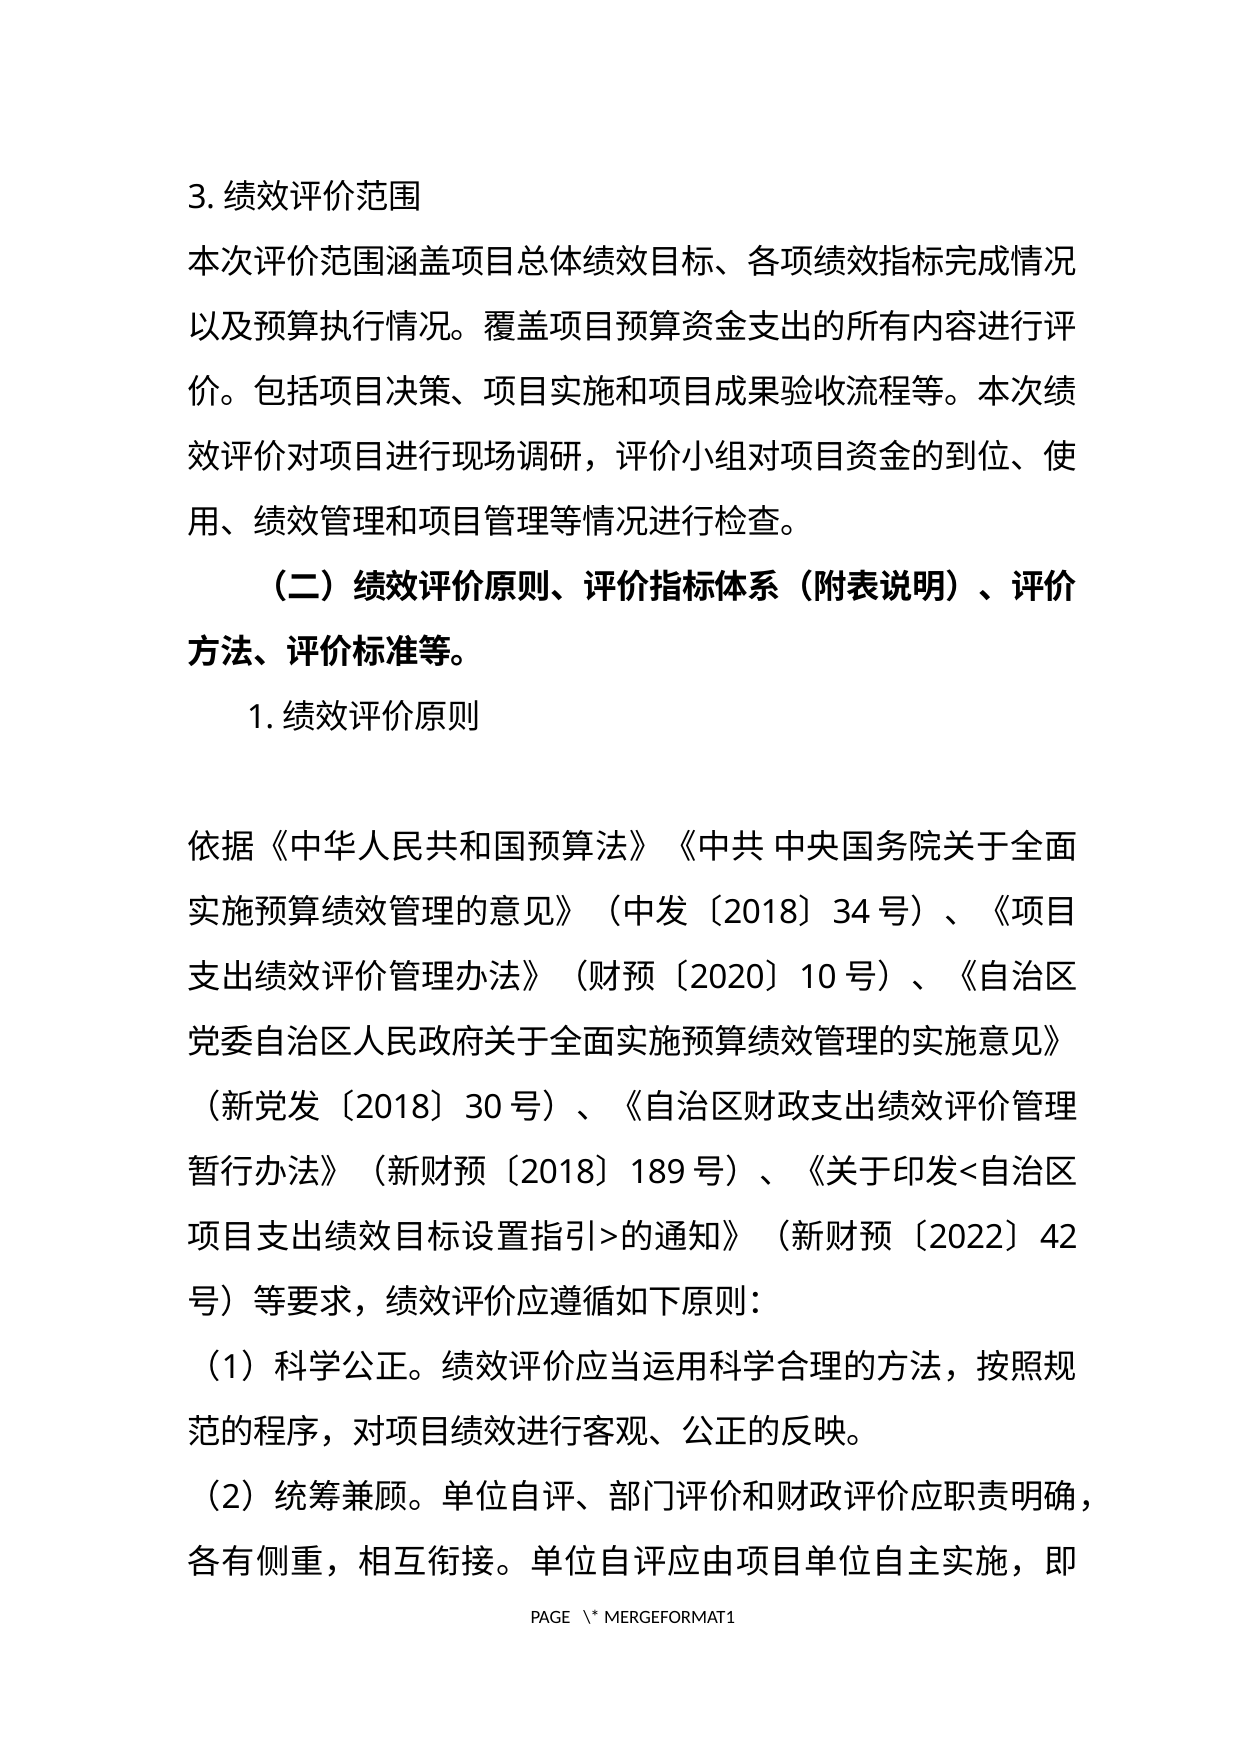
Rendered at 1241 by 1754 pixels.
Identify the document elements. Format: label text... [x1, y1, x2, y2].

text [187, 162, 1078, 552]
text （二）绩效评价原则、评价指标体系（附表说明）、评价方法、评价标准等。 [187, 552, 1078, 682]
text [187, 682, 1078, 1592]
